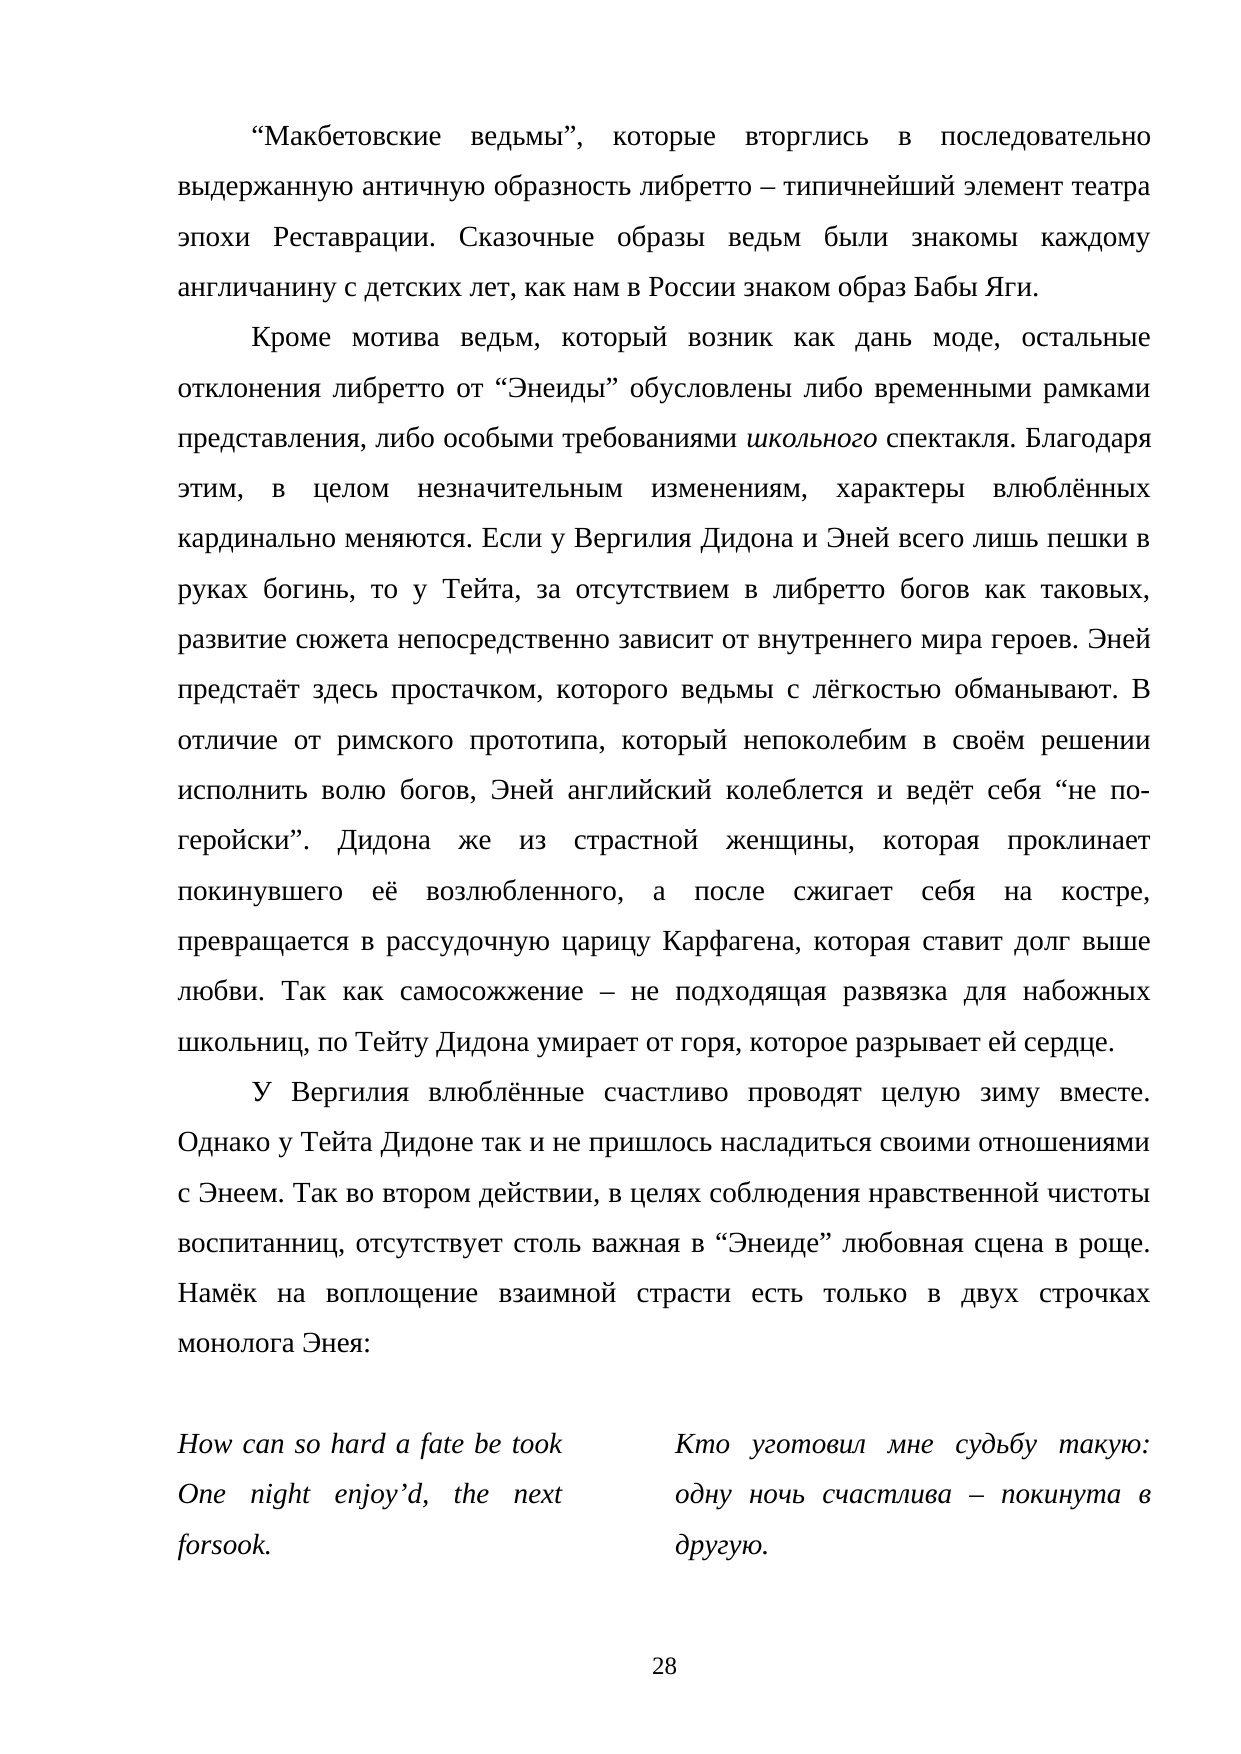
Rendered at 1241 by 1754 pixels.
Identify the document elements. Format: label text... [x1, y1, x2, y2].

text Кроме мотива ведьм, который возник как дань моде, остальные отклонения либретто от “Энеиды” обусловлены либо временными рамками представления, либо особыми требованиями школьного спектакля. Благодаря этим, в целом незначительным изменениям, характеры влюблённых кардинально меняются. Если у Вергилия Дидона и Эней всего лишь пешки в руках богинь, то у Тейта, за отсутствием в либретто богов как таковых, развитие сюжета непосредственно зависит от внутреннего мира героев. Эней предстаёт здесь простачком, которого ведьмы с лёгкостью обманывают. В отличие от римского прототипа, который непоколебим в своём решении исполнить волю богов, Эней английский колеблется и ведёт себя “не по-геройски”. Дидона же из страстной женщины, которая проклинает покинувшего её возлюбленного, а после сжигает себя на костре, превращается в рассудочную царицу Карфагена, которая ставит долг выше любви. Так как самосожжение – не подходящая развязка для набожных школьниц, по Тейту Дидона умирает от горя, которое разрывает ей сердце. [177, 319, 1152, 1057]
text Кто уготовил мне судьбу такую: одну ночь счастлива – покинута в другую. [675, 1426, 1152, 1560]
text “Макбетовские ведьмы”, которые вторглись в последовательно выдержанную античную образность либретто – типичнейший элемент театра эпохи Реставрации. Сказочные образы ведьм были знакомы каждому англичанину с детских лет, как нам в России знаком образ Бабы Яги. [177, 118, 1152, 303]
text How can so hard a fate be took One night enjoy’d, the next forsook. [177, 1426, 562, 1560]
text У Вергилия влюблённые счастливо проводят целую зиму вместе. Однако у Тейта Дидоне так и не пришлось насладиться своими отношениями с Энеем. Так во втором действии, в целях соблюдения нравственной чистоты воспитанниц, отсутствует столь важная в “Энеиде” любовная сцена в роще. Намёк на воплощение взаимной страсти есть только в двух строчках монолога Энея: [177, 1074, 1152, 1359]
